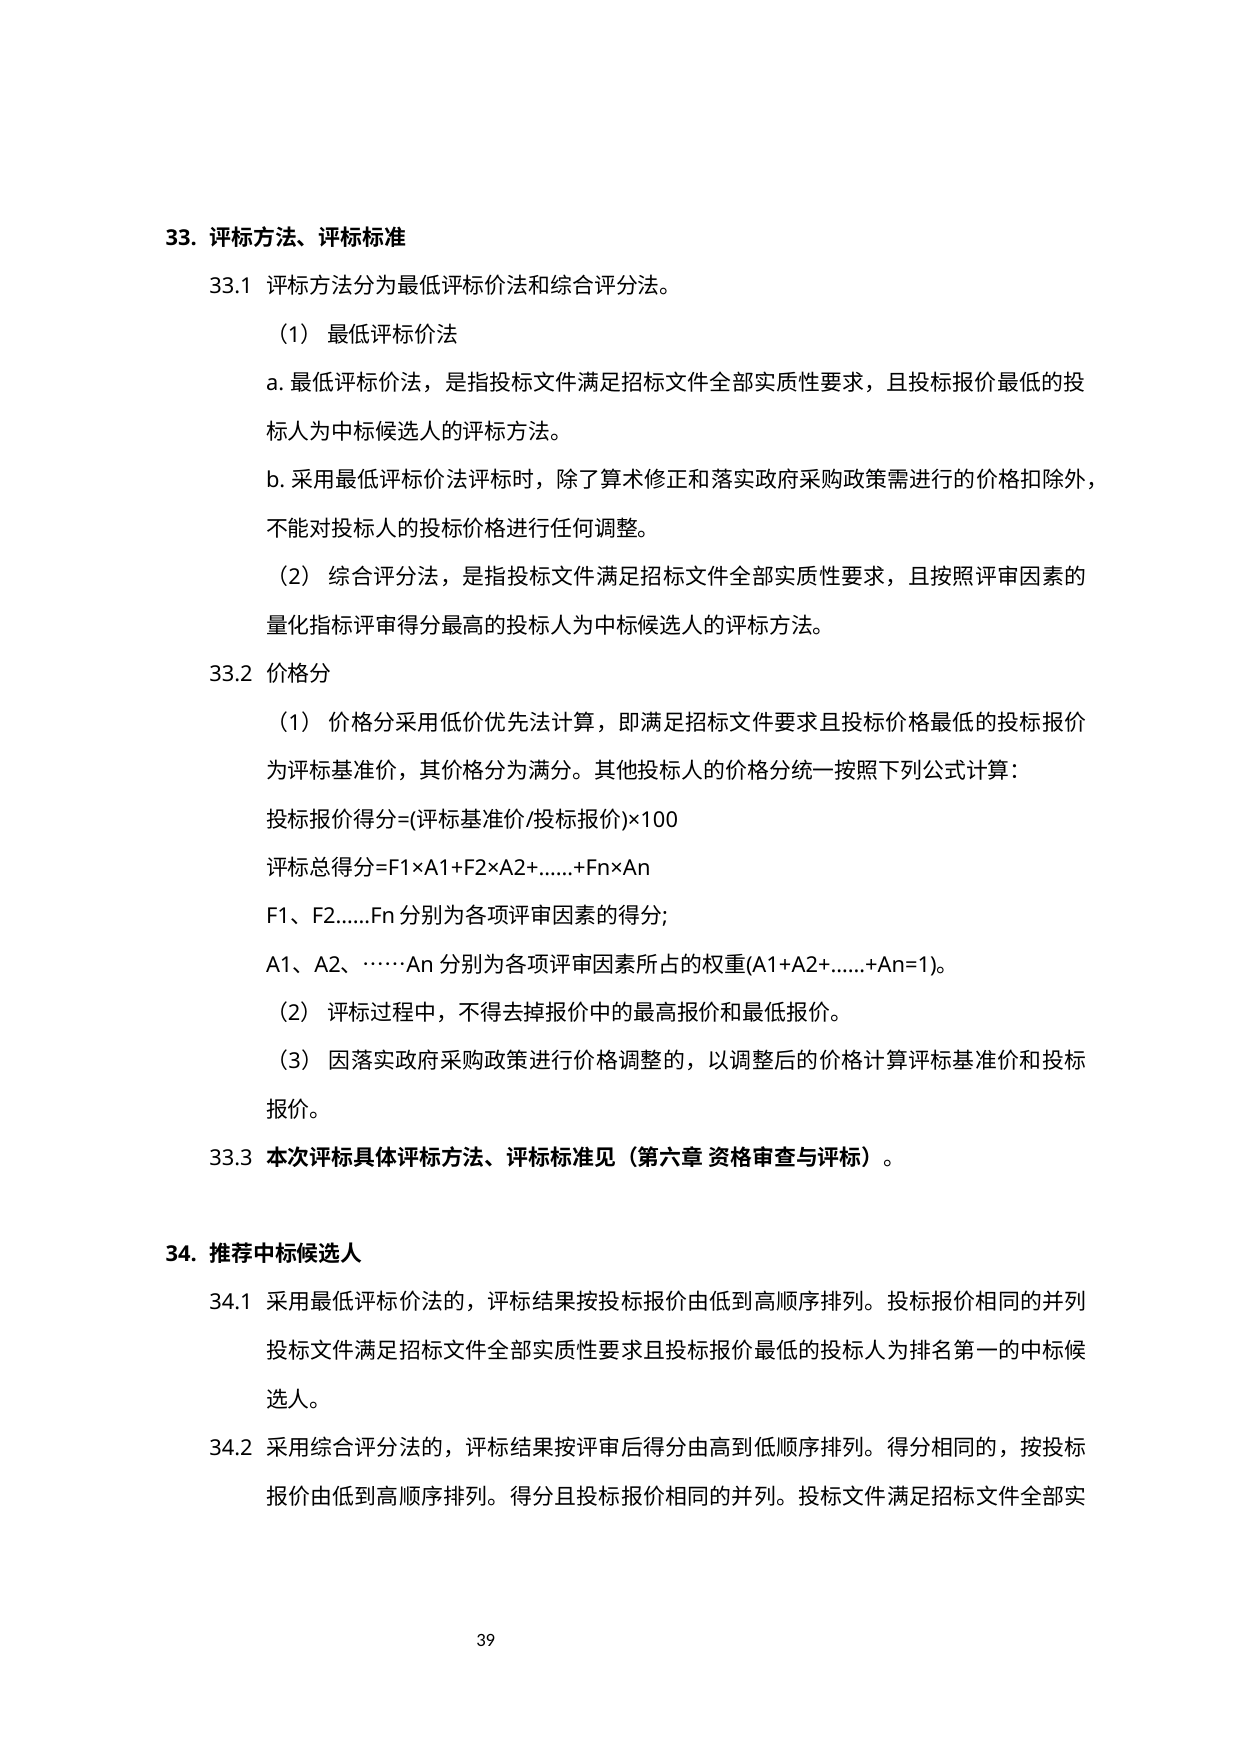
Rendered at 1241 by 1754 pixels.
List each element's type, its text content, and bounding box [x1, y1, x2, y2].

list 评标方法、评标标准 [165, 219, 1087, 252]
text b. 采用最低评标价法评标时，除了算术修正和落实政府采购政策需进行的价格扣除外，不能对投标人的投标价格进行任何调整。 [266, 462, 1087, 543]
text 评标总得分=F1×A1+F2×A2+……+Fn×An [266, 849, 1087, 882]
text A1、A2、……An 分别为各项评审因素所占的权重(A1+A2+……+An=1)。 [266, 946, 1087, 979]
text （2） 评标过程中，不得去掉报价中的最高报价和最低报价。 [266, 994, 1087, 1027]
list 推荐中标候选人 [165, 1236, 1087, 1268]
text F1、F2……Fn分别为各项评审因素的得分; [266, 898, 1087, 930]
text a. 最低评标价法，是指投标文件满足招标文件全部实质性要求，且投标报价最低的投标人为中标候选人的评标方法。 [266, 364, 1087, 446]
text 投标报价得分=(评标基准价/投标报价)×100 [266, 801, 1087, 834]
text （1） 价格分采用低价优先法计算，即满足招标文件要求且投标价格最低的投标报价为评标基准价，其价格分为满分。其他投标人的价格分统一按照下列公式计算： [266, 704, 1087, 785]
text （3） 因落实政府采购政策进行价格调整的，以调整后的价格计算评标基准价和投标报价。 [266, 1043, 1087, 1124]
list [209, 1430, 1087, 1511]
text （1） 最低评标价法 [266, 316, 1087, 349]
list 价格分 [209, 656, 1087, 688]
list 评标方法分为最低评标价法和综合评分法。 [209, 268, 1087, 300]
list 本次评标具体评标方法、评标标准见（第六章 资格审查与评标）。 [209, 1140, 1087, 1172]
list 采用最低评标价法的，评标结果按投标报价由低到高顺序排列。投标报价相同的并列。投标文件满足招标文件全部实质性要求且投标报价最低的投标人为排名第一的中标候选人。 [209, 1284, 1087, 1414]
text （2） 综合评分法，是指投标文件满足招标文件全部实质性要求，且按照评审因素的量化指标评审得分最高的投标人为中标候选人的评标方法。 [266, 559, 1087, 640]
